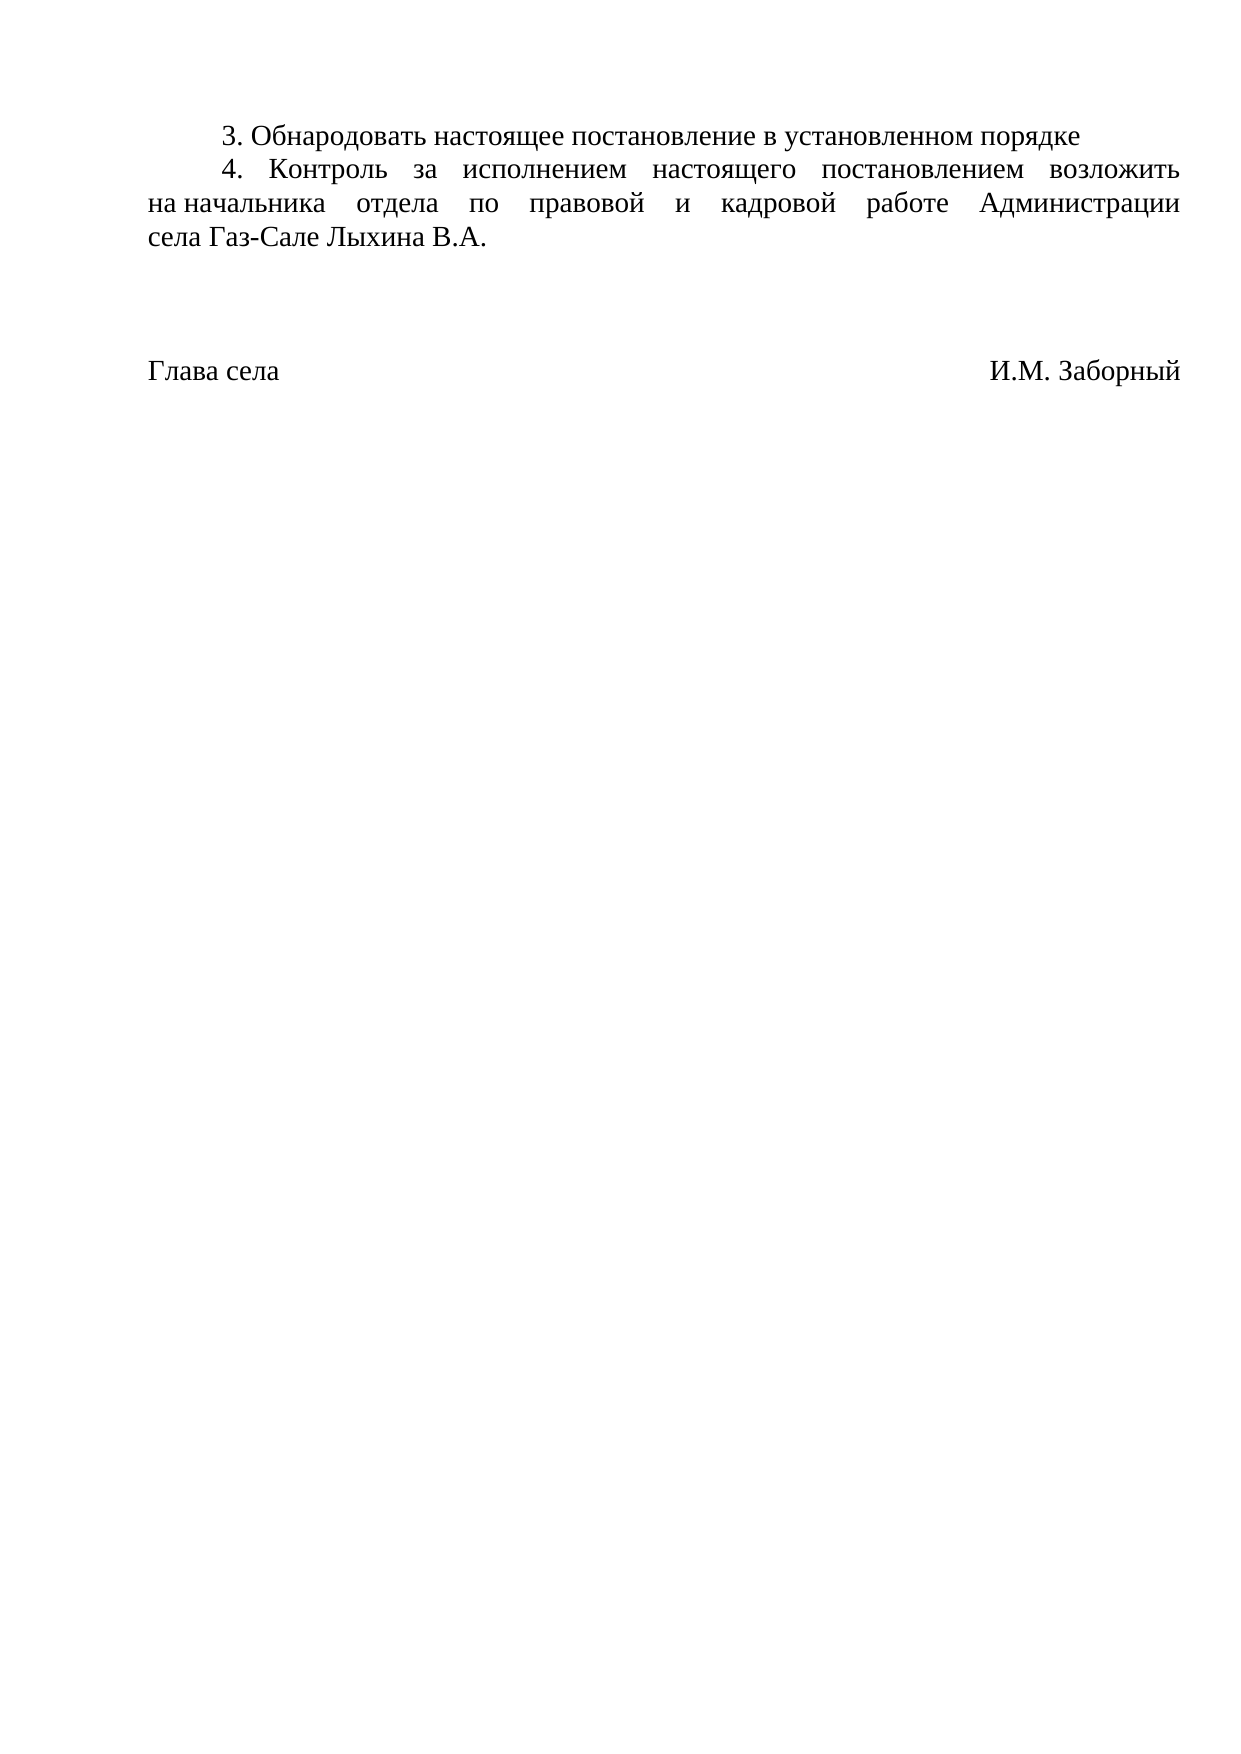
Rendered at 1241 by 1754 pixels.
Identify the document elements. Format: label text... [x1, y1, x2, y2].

text Глава села И.М. Заборный [148, 353, 1181, 386]
title 3. Обнародовать настоящее постановление в установленном порядке [148, 118, 1181, 152]
title 4. Контроль за исполнением настоящего постановлением возложить на начальника отдела по правовой и кадровой работе Администрации села Газ-Сале Лыхина В.А. [148, 152, 1181, 252]
